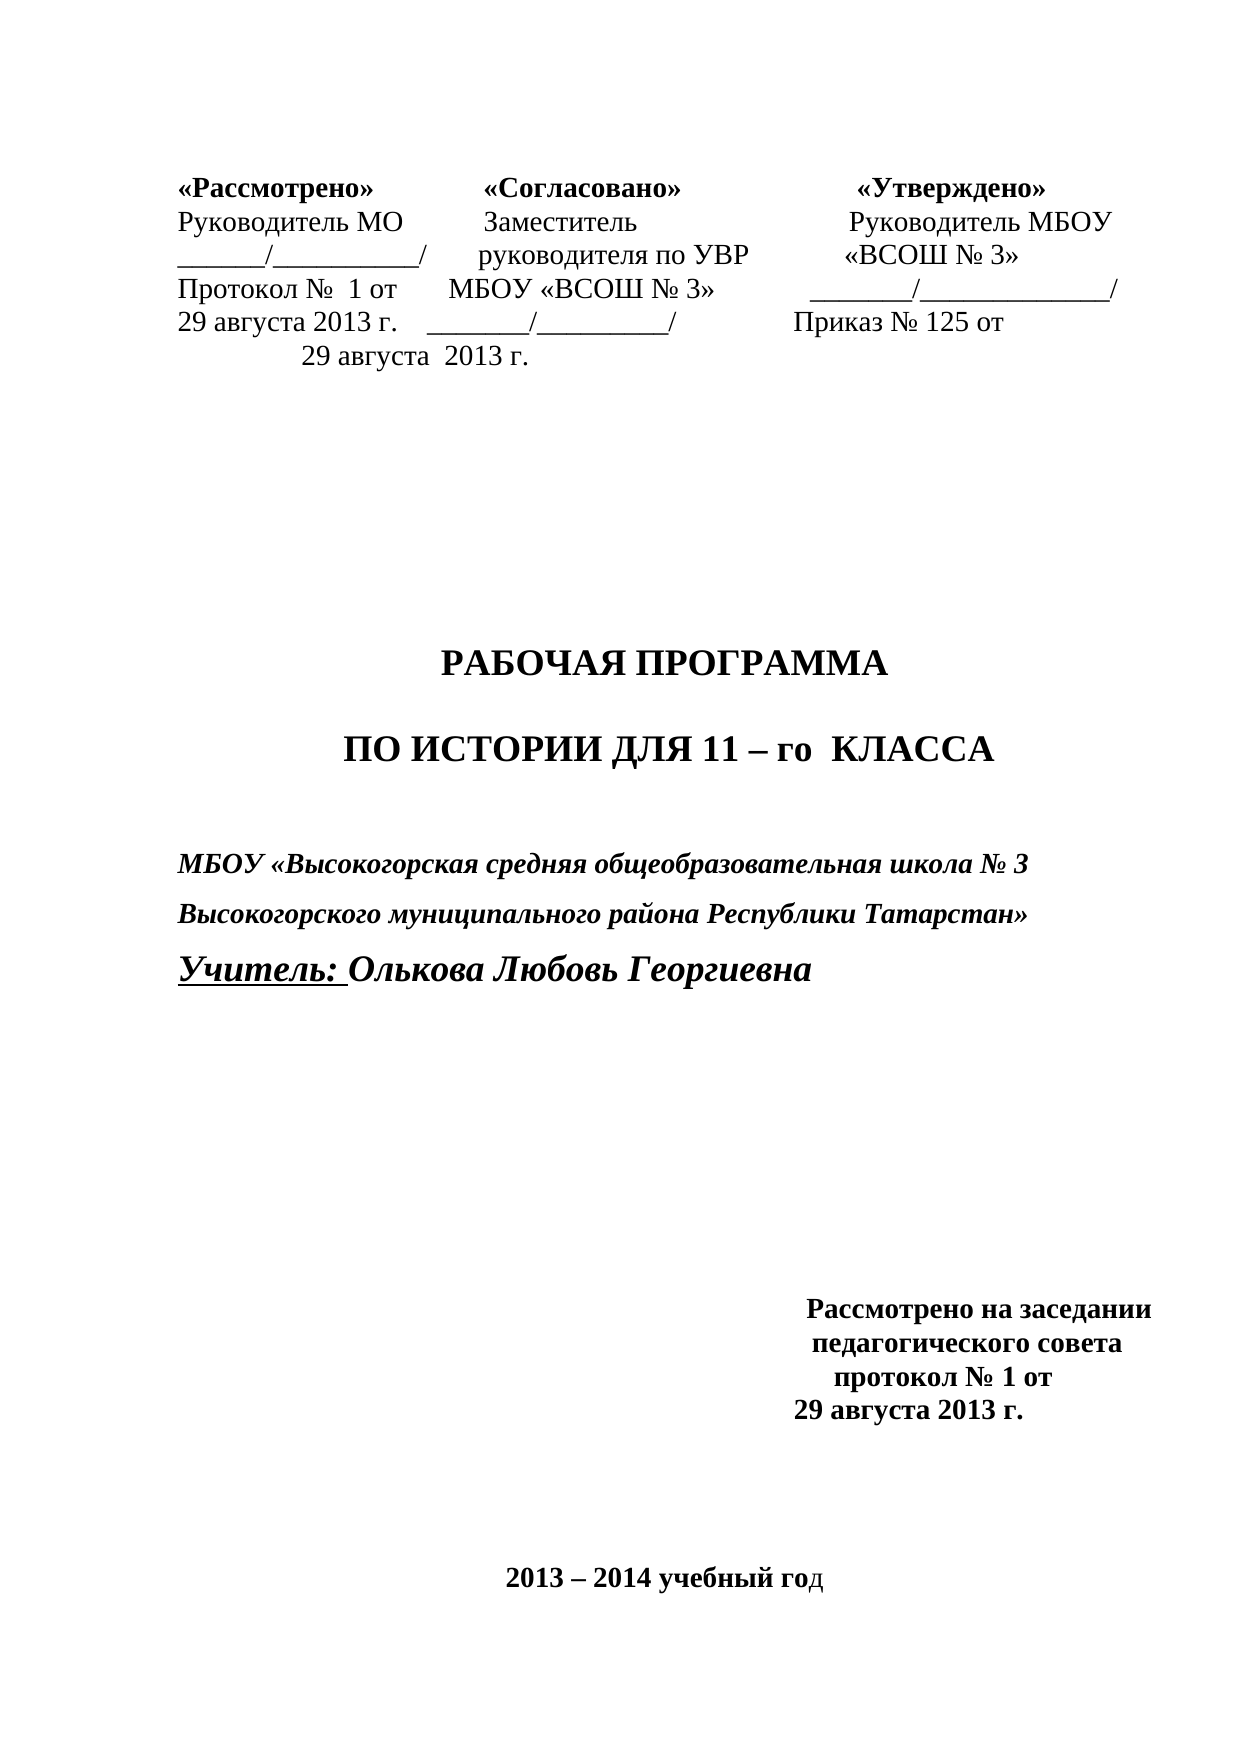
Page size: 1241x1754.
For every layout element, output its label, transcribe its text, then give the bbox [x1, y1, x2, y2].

text МБОУ «Высокогорская средняя общеобразовательная школа № 3 Высокогорского муниципального района Республики Татарстан» [177, 846, 1152, 930]
subtitle ПО ИСТОРИИ ДЛЯ 11 – го КЛАССА [177, 726, 1152, 769]
text ______/__________/ руководителя по УВР «ВСОШ № 3» [177, 237, 1152, 271]
subtitle Рассмотрено на заседании [177, 1292, 1152, 1325]
text 29 августа 2013 г. _______/_________/ Приказ № 125 от [177, 304, 1152, 338]
text 29 августа 2013 г. [177, 338, 1152, 372]
text педагогического совета [177, 1325, 1152, 1359]
subtitle РАБОЧАЯ ПРОГРАММА [177, 640, 1152, 683]
text протокол № 1 от [177, 1359, 1152, 1392]
text «Рассмотрено» «Согласовано» «Утверждено» [177, 118, 1152, 204]
text Руководитель МО Заместитель Руководитель МБОУ [177, 204, 1152, 237]
text 2013 – 2014 учебный год [177, 1560, 1152, 1593]
text 29 августа 2013 г. [177, 1392, 1152, 1426]
text Протокол № 1 от МБОУ «ВСОШ № 3» _______/_____________/ [177, 271, 1152, 304]
text Учитель: Олькова Любовь Георгиевна [177, 947, 1152, 990]
